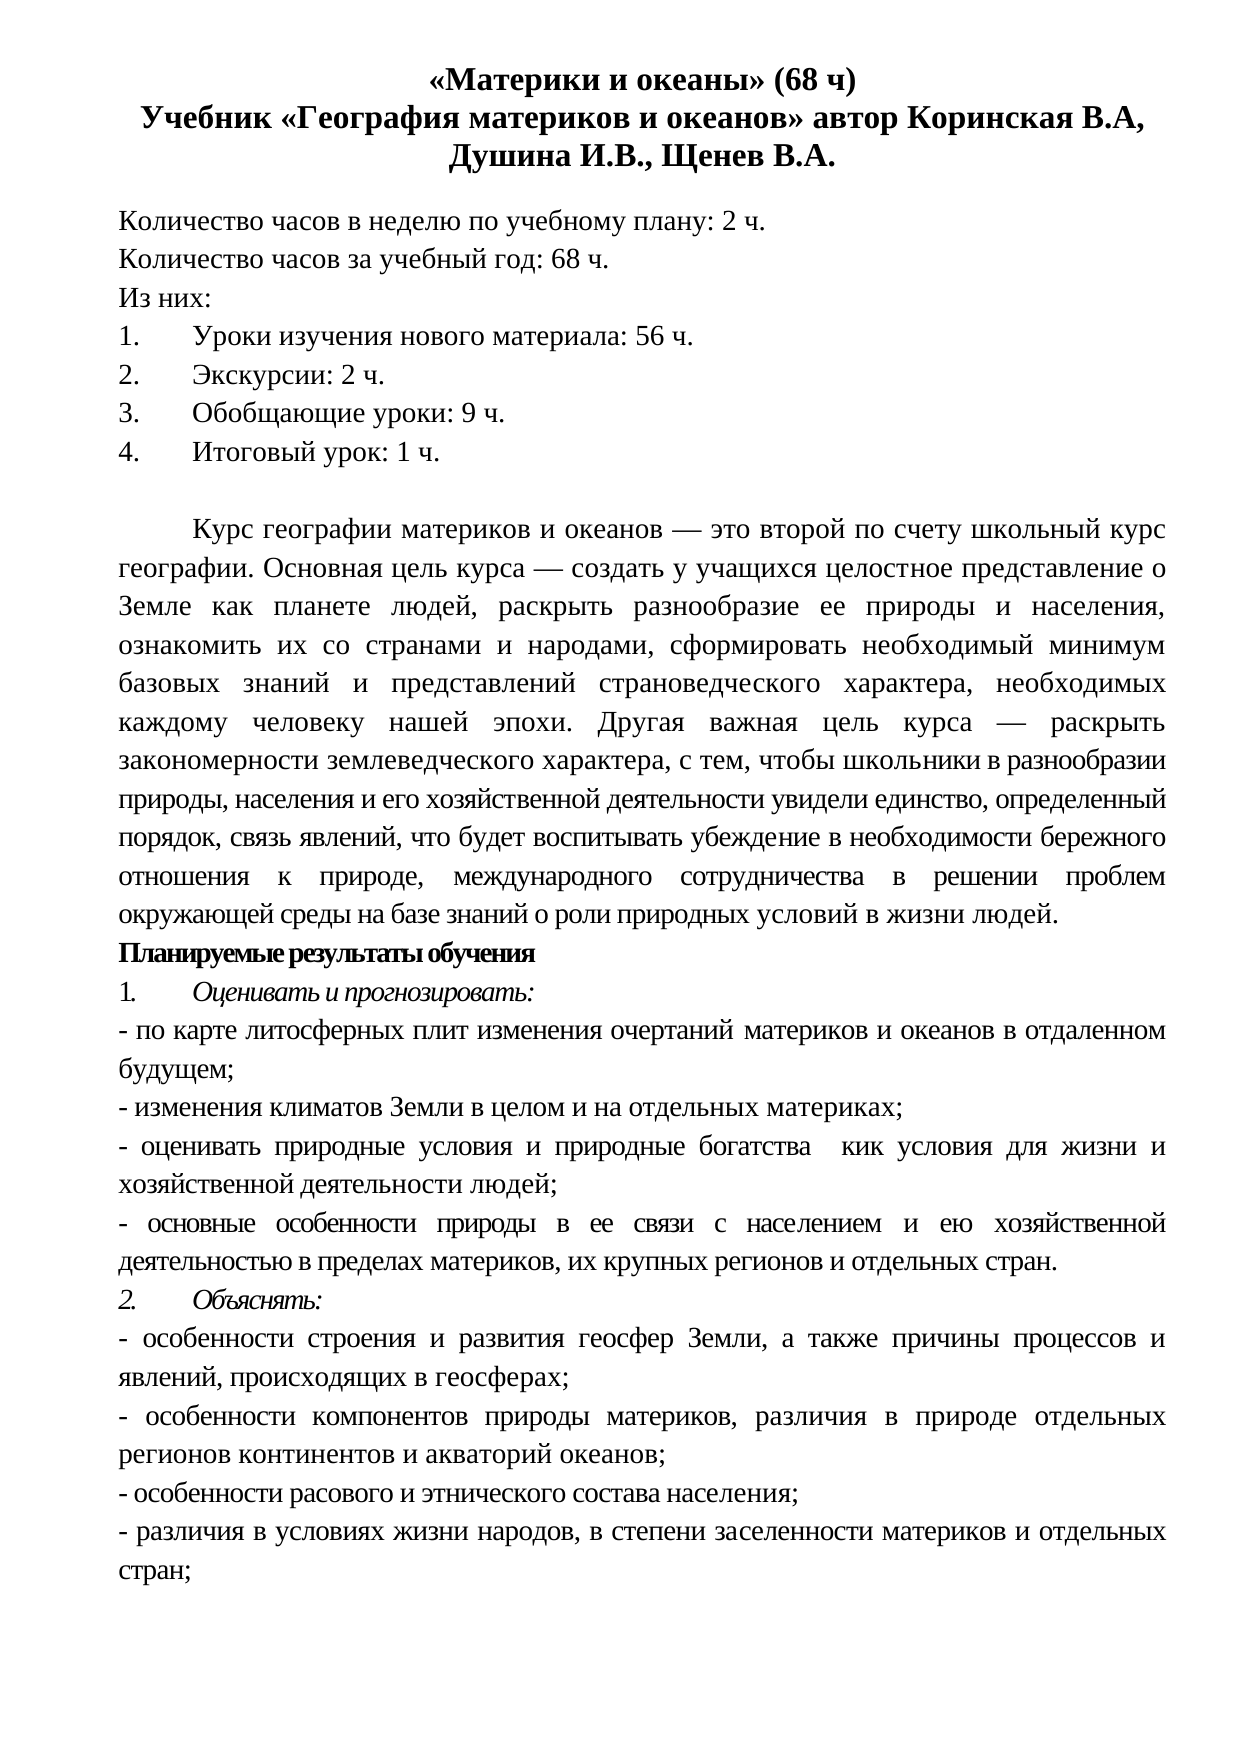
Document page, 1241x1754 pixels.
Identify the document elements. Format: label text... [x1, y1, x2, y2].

list Уроки изучения нового материала: 56 ч. [118, 318, 1167, 352]
text «Материки и океаны» (68 ч) [118, 59, 1167, 97]
text Учебник «География материков и океанов» автор Коринская В.А, Душина И.В., Щенев В.А. [118, 97, 1167, 174]
text Количество часов за учебный год: 68 ч. [118, 241, 1167, 275]
text - особенности компонентов природы материков, различия в природе отдельных регионов континентов и акваторий океанов; [118, 1398, 1167, 1470]
list Обобщающие уроки: 9 ч. [118, 396, 1167, 429]
text Из них: [118, 280, 1167, 313]
list Экскурсии: 2 ч. [118, 357, 1167, 391]
text - особенности расового и этнического состава населения; [118, 1475, 1167, 1508]
text - основные особенности природы в ее связи с населением и ею хозяйственной деятельностью в пределах материков, их крупных регионов и отдельных стран. [118, 1205, 1167, 1277]
text - по карте литосферных плит изменения очертаний материков и океанов в отдаленном будущем; [118, 1012, 1167, 1084]
text 1. Оценивать и прогнозировать: [118, 974, 1167, 1007]
text - оценивать природные условия и природные богатства кик условия для жизни и хозяйственной деятельности людей; [118, 1128, 1167, 1200]
text Количество часов в неделю по учебному плану: 2 ч. [118, 203, 1167, 236]
text Курс географии материков и океанов — это второй по счету школьный курс географии. Основная цель курса — создать у учащихся целостное представление о Земле как планете людей, раскрыть разнообразие ее природы и населения, ознакомить их со странами и народами, сформировать необходимый минимум базовых знаний и представлений страноведческого характера, необходимых каждому человеку нашей эпохи. Другая важная цель курса — раскрыть закономерности землеведческого характера, с тем, чтобы школьники в разнообразии природы, населения и его хозяйственной деятельности увидели единство, определенный порядок, связь явлений, что будет воспитывать убеждение в необходимости бережного отношения к природе, международного сотрудничества в решении проблем окружающей среды на базе знаний о роли природных условий в жизни людей. [118, 511, 1167, 930]
text 2. Объяснять: [118, 1282, 1167, 1316]
list Итоговый урок: 1 ч. [118, 434, 1167, 468]
text - различия в условиях жизни народов, в степени заселенности материков и отдельных стран; [118, 1513, 1167, 1585]
text - изменения климатов Земли в целом и на отдельных материках; [118, 1089, 1167, 1123]
text - особенности строения и развития геосфер Земли, а также причины процессов и явлений, происходящих в геосферах; [118, 1321, 1167, 1393]
text Планируемые результаты обучения [118, 935, 1167, 969]
